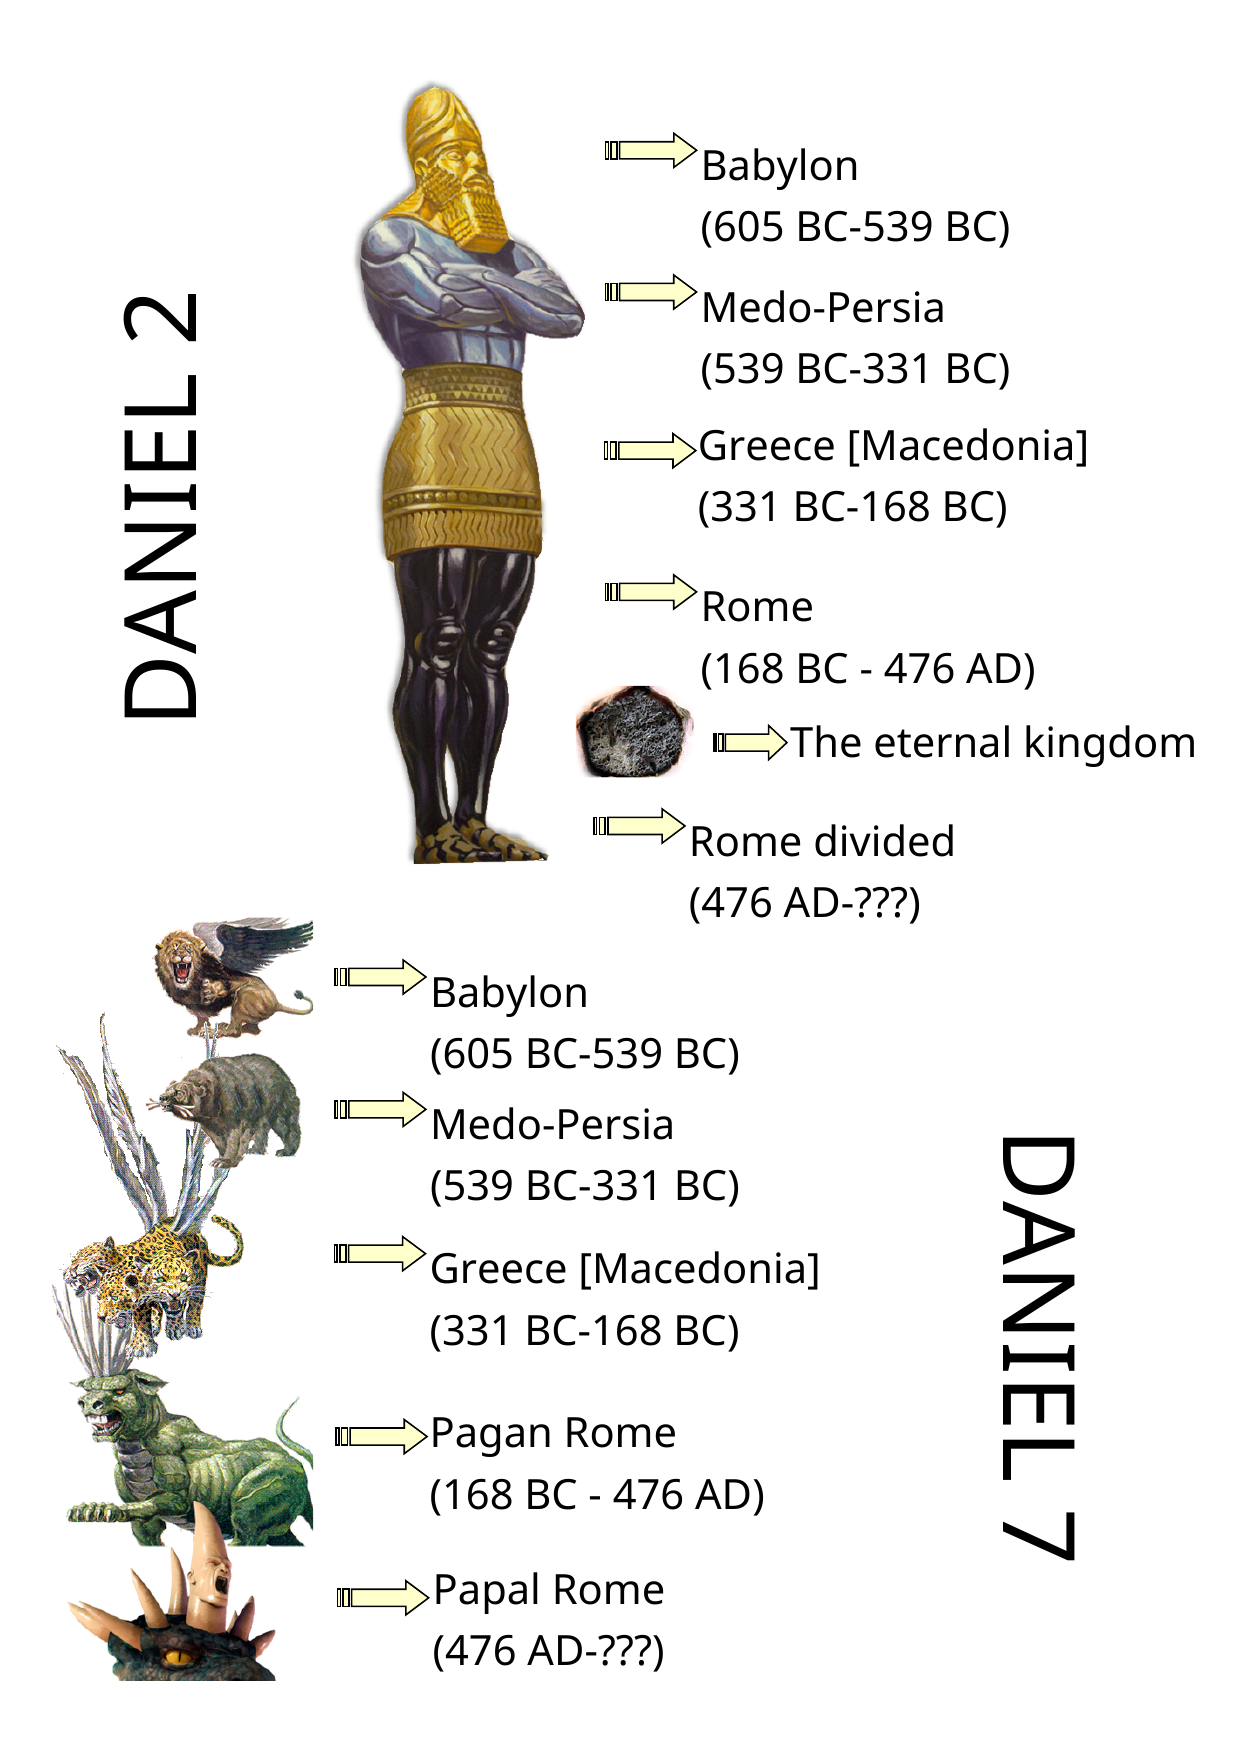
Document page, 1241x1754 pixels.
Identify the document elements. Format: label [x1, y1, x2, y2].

picture [50, 917, 313, 1677]
picture [348, 75, 586, 862]
picture [574, 685, 693, 776]
